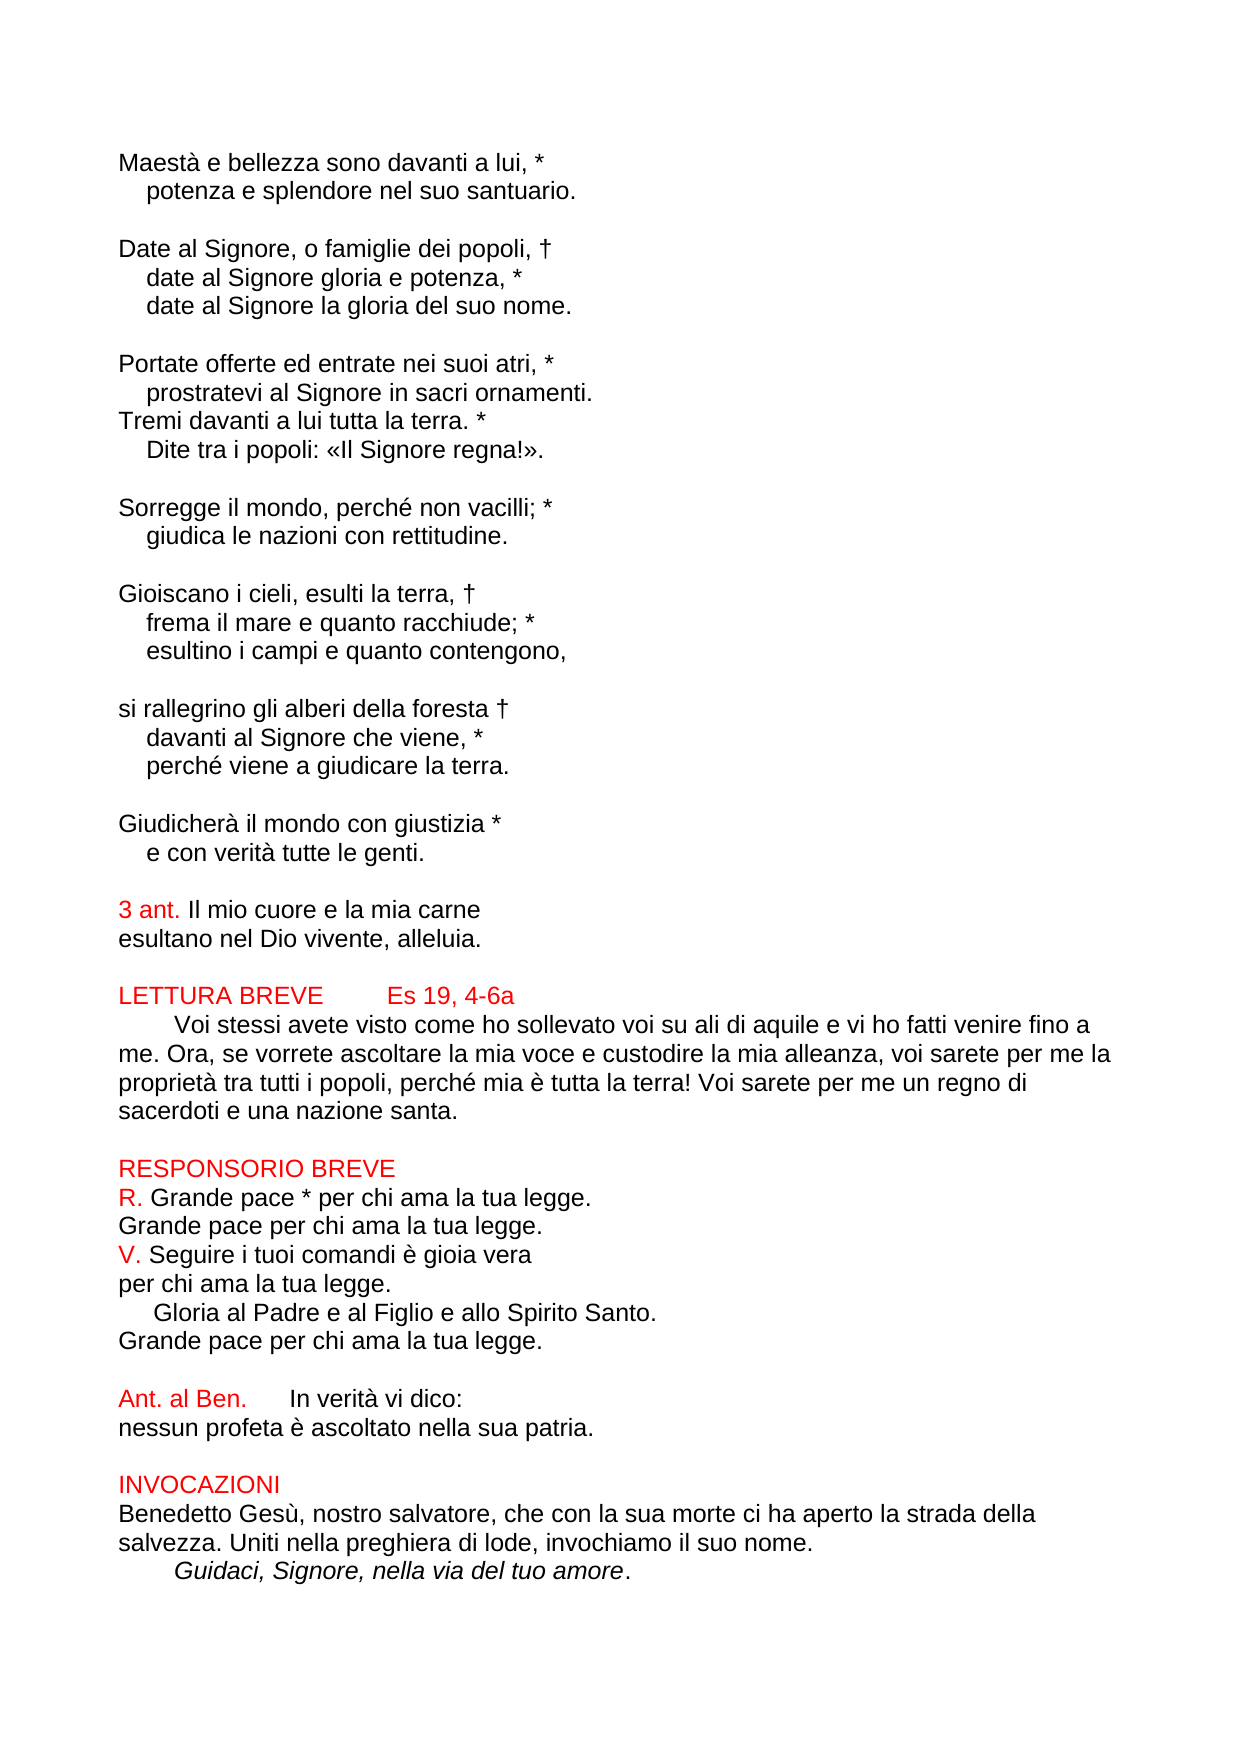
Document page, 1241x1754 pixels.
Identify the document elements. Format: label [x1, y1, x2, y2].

text [118, 148, 1122, 1614]
